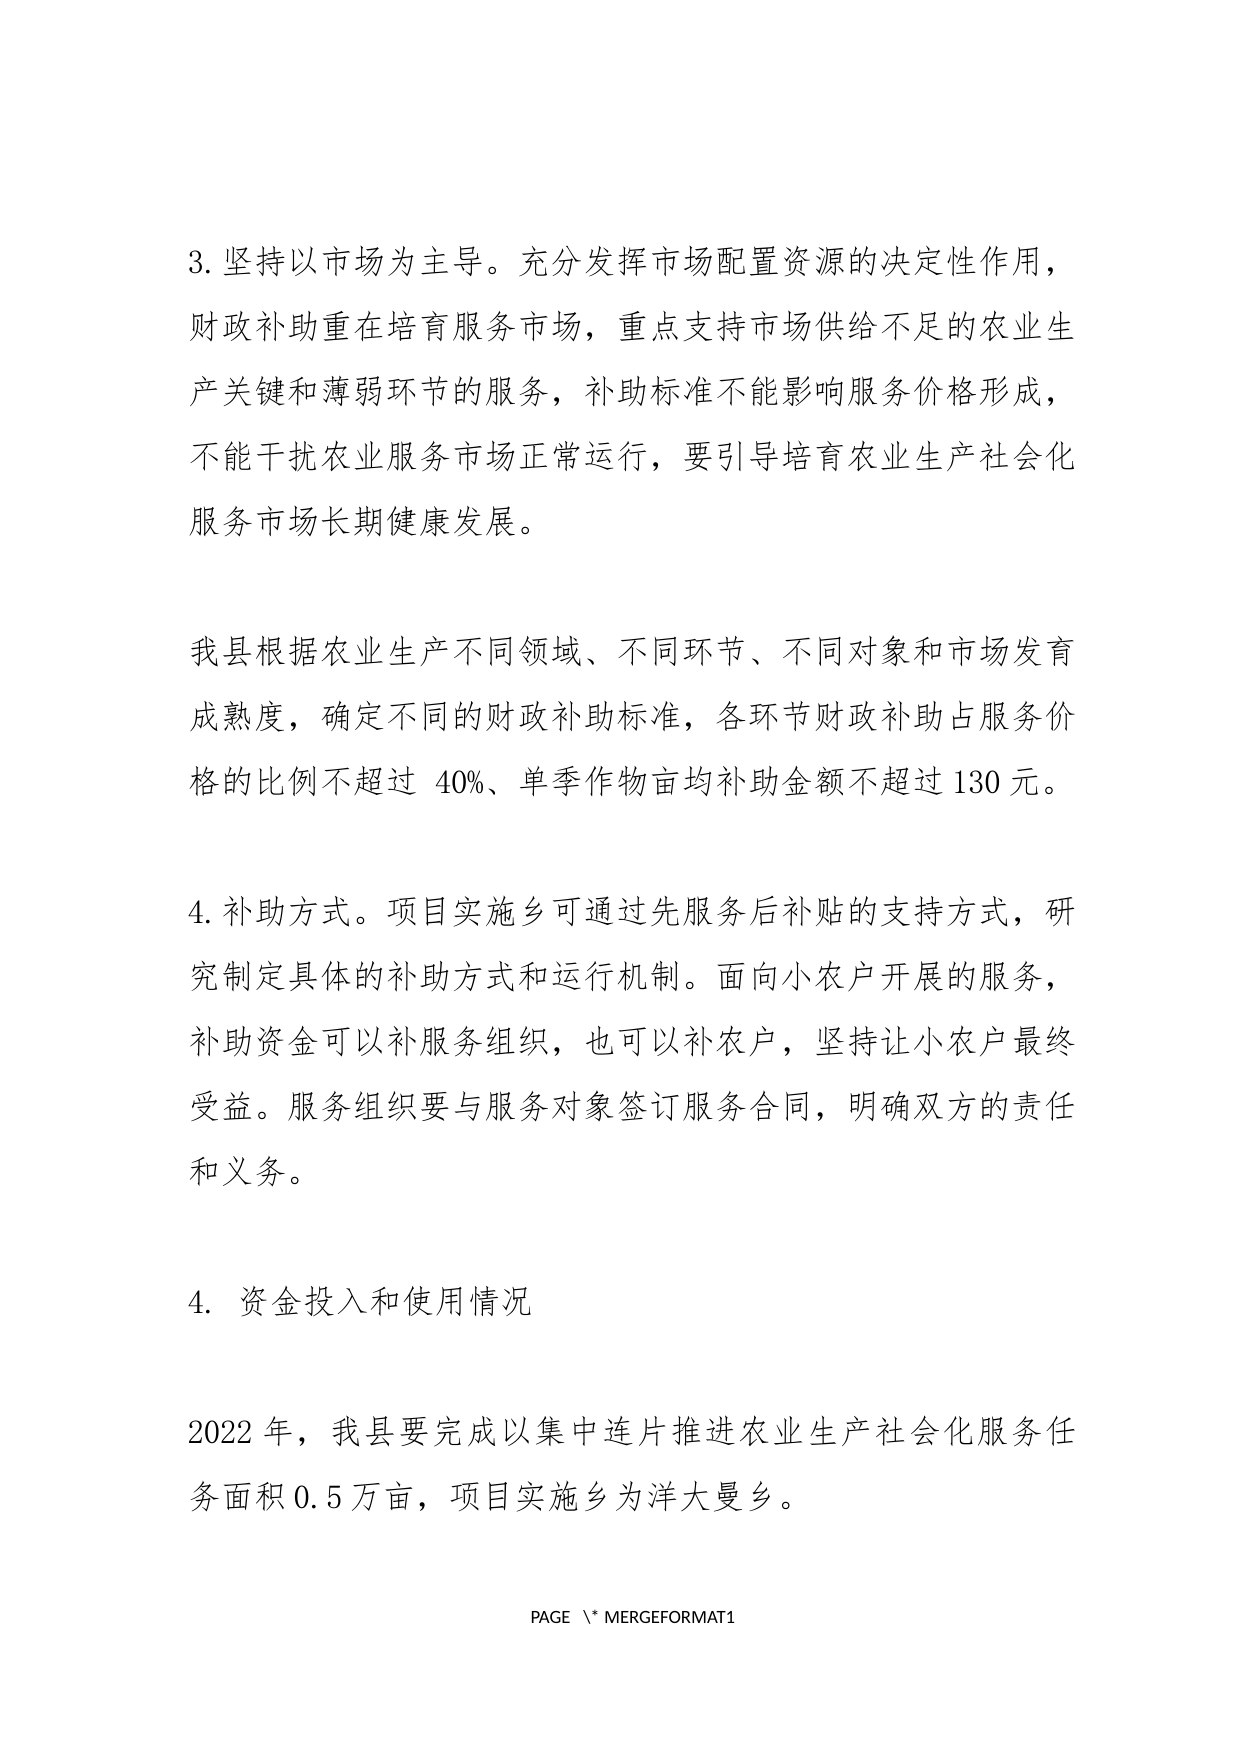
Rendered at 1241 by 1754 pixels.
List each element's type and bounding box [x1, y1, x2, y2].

text [187, 162, 1078, 1527]
